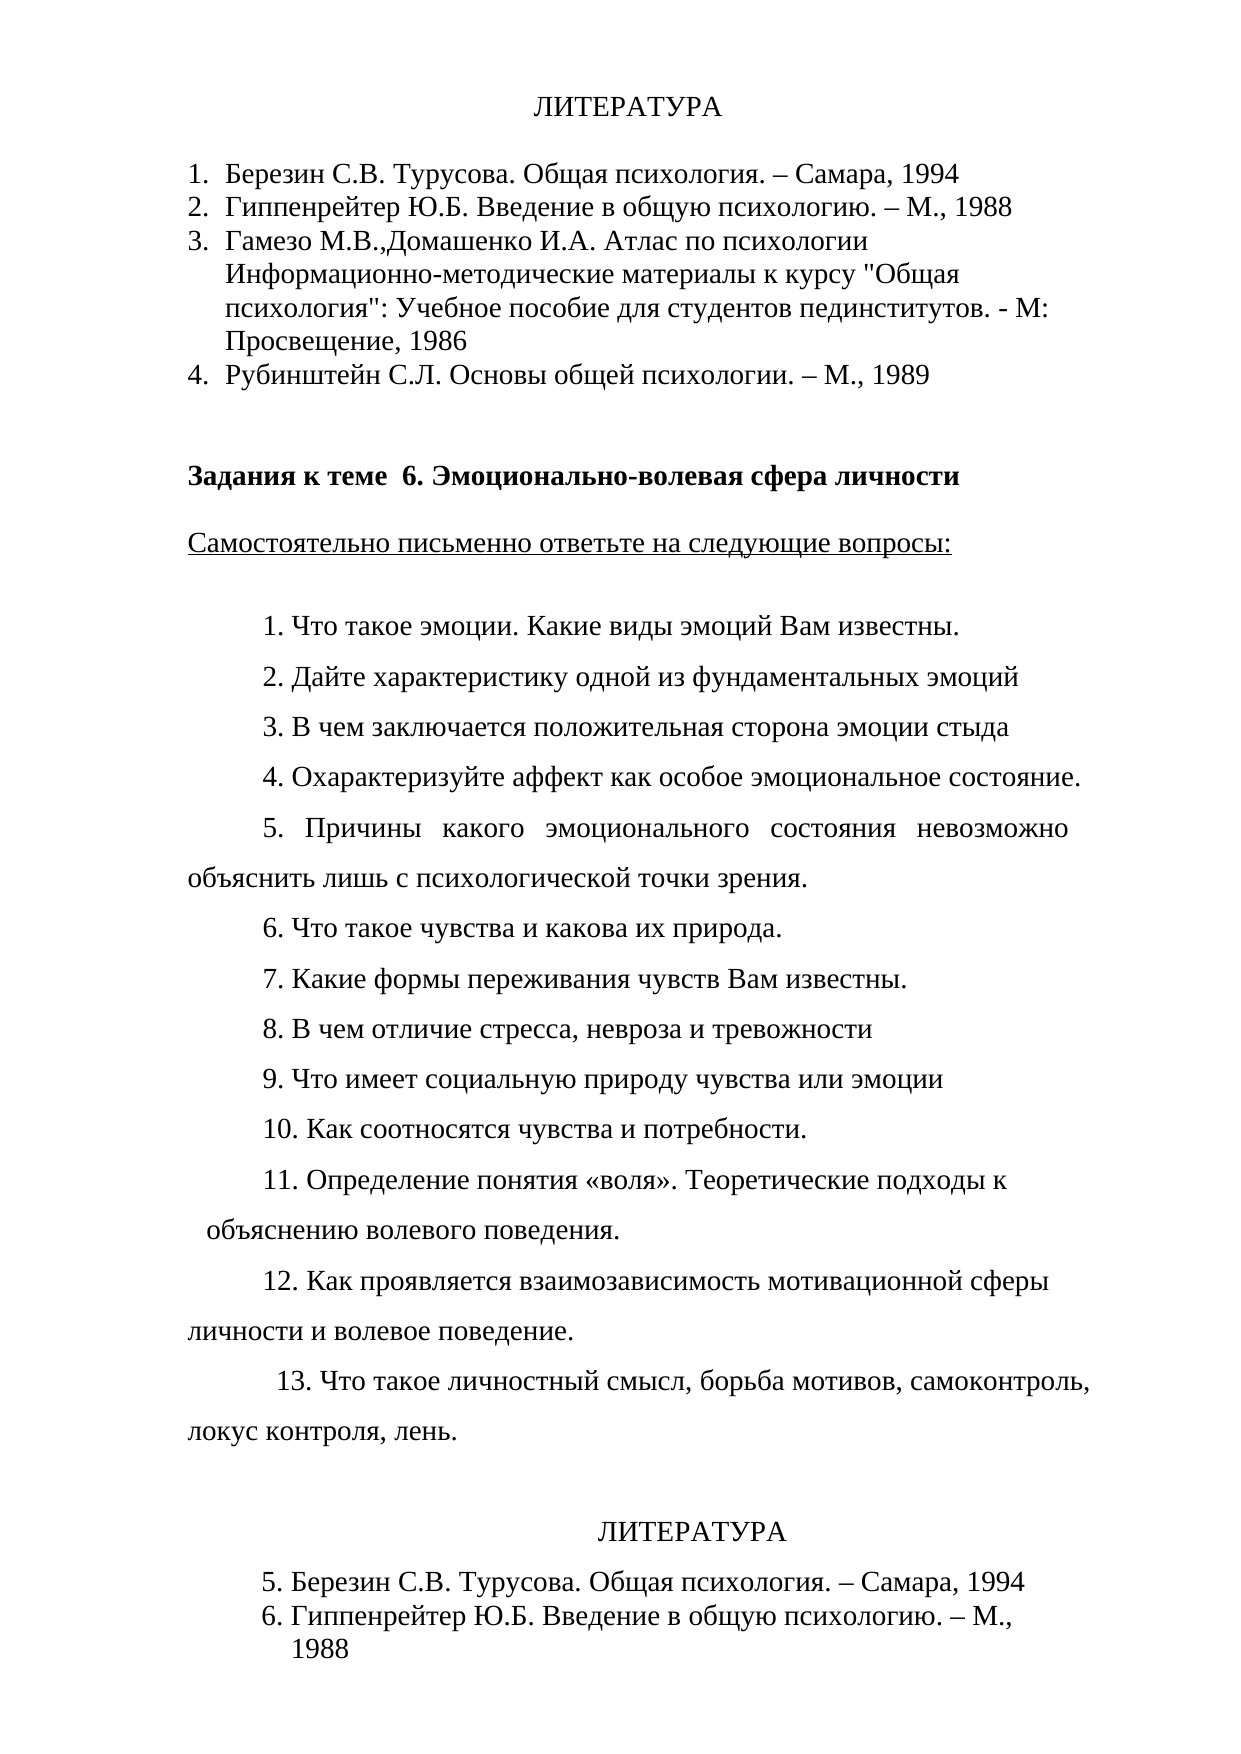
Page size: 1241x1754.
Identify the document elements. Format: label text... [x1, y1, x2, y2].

text 6. Что такое чувства и какова их природа. [187, 910, 1197, 944]
text 7. Какие формы переживания чувств Вам известны. [187, 961, 1197, 994]
text 8. В чем отличие стресса, невроза и тревожности [187, 1011, 1197, 1044]
list Гамезо М.В.,Домашенко И.А. Атлас по психологии Информационно-методические материалы к курсу "Общая психология": Учебное пособие для студентов пединститутов. - М: Просвещение, 1986 [187, 223, 1069, 357]
text Задания к теме 6. Эмоционально-волевая сфера личности [187, 458, 1069, 491]
text 1. Что такое эмоции. Какие виды эмоций Вам известны. [187, 608, 1197, 642]
text 3. В чем заключается положительная сторона эмоции стыда [187, 709, 1197, 743]
text 9. Что имеет социальную природу чувства или эмоции [187, 1061, 1197, 1095]
text 4. Охарактеризуйте аффект как особое эмоциональное состояние. [187, 759, 1197, 793]
list Гиппенрейтер Ю.Б. Введение в общую психологию. – М., 1988 [187, 189, 1069, 223]
text ЛИТЕРАТУРА [187, 1514, 1197, 1548]
list Березин С.В. Турусова. Общая психология. – Самара, 1994 [187, 156, 1069, 189]
list Рубинштейн С.Л. Основы общей психологии. – М., 1989 [187, 357, 1069, 391]
list Гиппенрейтер Ю.Б. Введение в общую психологию. – М., 1988 [261, 1598, 1069, 1665]
text 5. Причины какого эмоционального состояния невозможно объяснить лишь с психологической точки зрения. [187, 810, 1069, 894]
text Самостоятельно письменно ответьте на следующие вопросы: [187, 525, 1069, 558]
text 2. Дайте характеристику одной из фундаментальных эмоций [187, 659, 1197, 692]
list Березин С.В. Турусова. Общая психология. – Самара, 1994 [261, 1564, 1069, 1598]
text 13. Что такое личностный смысл, борьба мотивов, самоконтроль, локус контроля, лень. [187, 1363, 1106, 1447]
text 11. Определение понятия «воля». Теоретические подходы к объяснению волевого поведения. [206, 1162, 1106, 1246]
text ЛИТЕРАТУРА [187, 89, 1069, 122]
text 12. Как проявляется взаимозависимость мотивационной сферы личности и волевое поведение. [187, 1263, 1106, 1346]
text 10. Как соотносятся чувства и потребности. [187, 1112, 1197, 1145]
